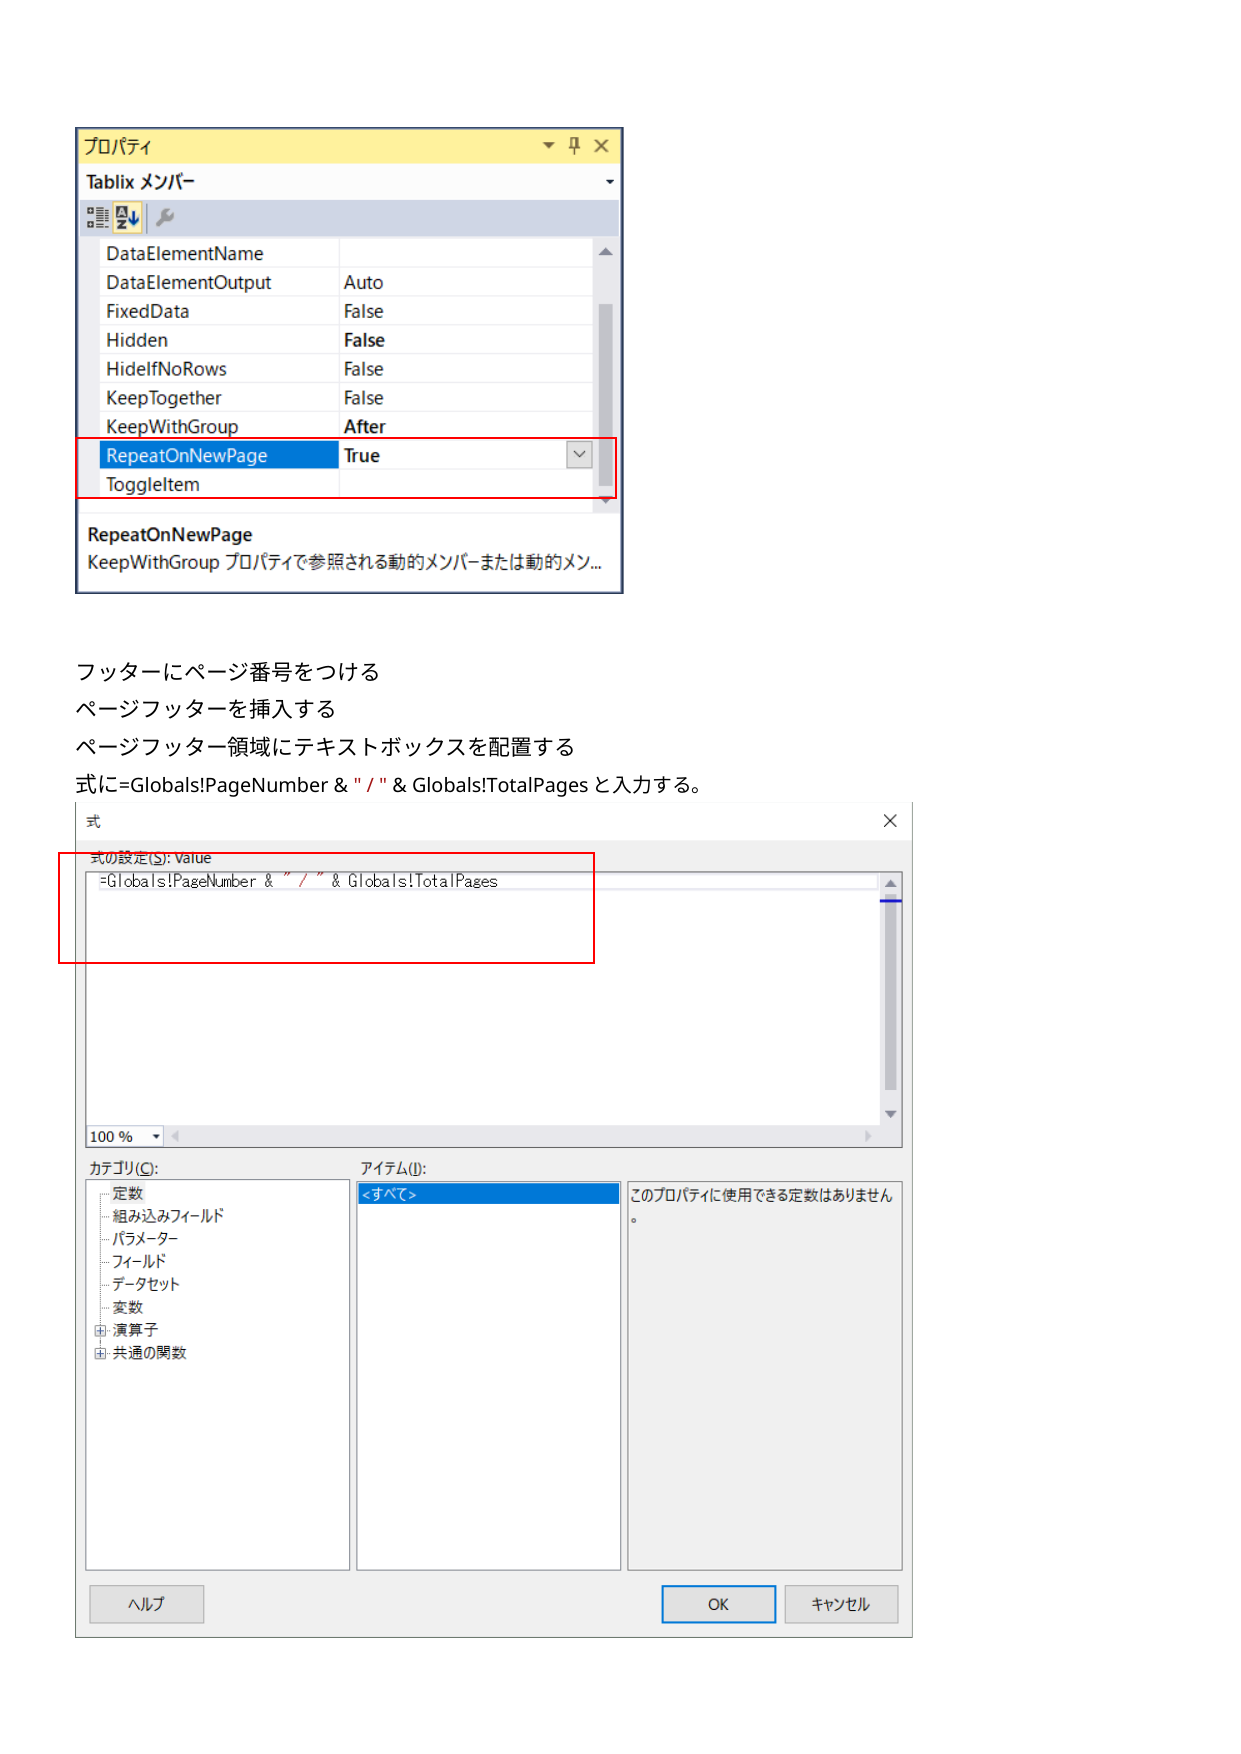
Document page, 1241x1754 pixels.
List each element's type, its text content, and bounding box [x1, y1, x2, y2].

text フッターにページ番号をつける [75, 652, 1165, 689]
picture [75, 127, 624, 594]
picture [75, 854, 593, 962]
text ページフッターを挿入する [75, 689, 1165, 727]
text ページフッター領域にテキストボックスを配置する [75, 727, 1165, 764]
picture [75, 802, 913, 1638]
picture [77, 439, 615, 497]
text 式に=Globals!PageNumber & " / " & Globals!TotalPagesと入力する。 [75, 764, 1165, 802]
